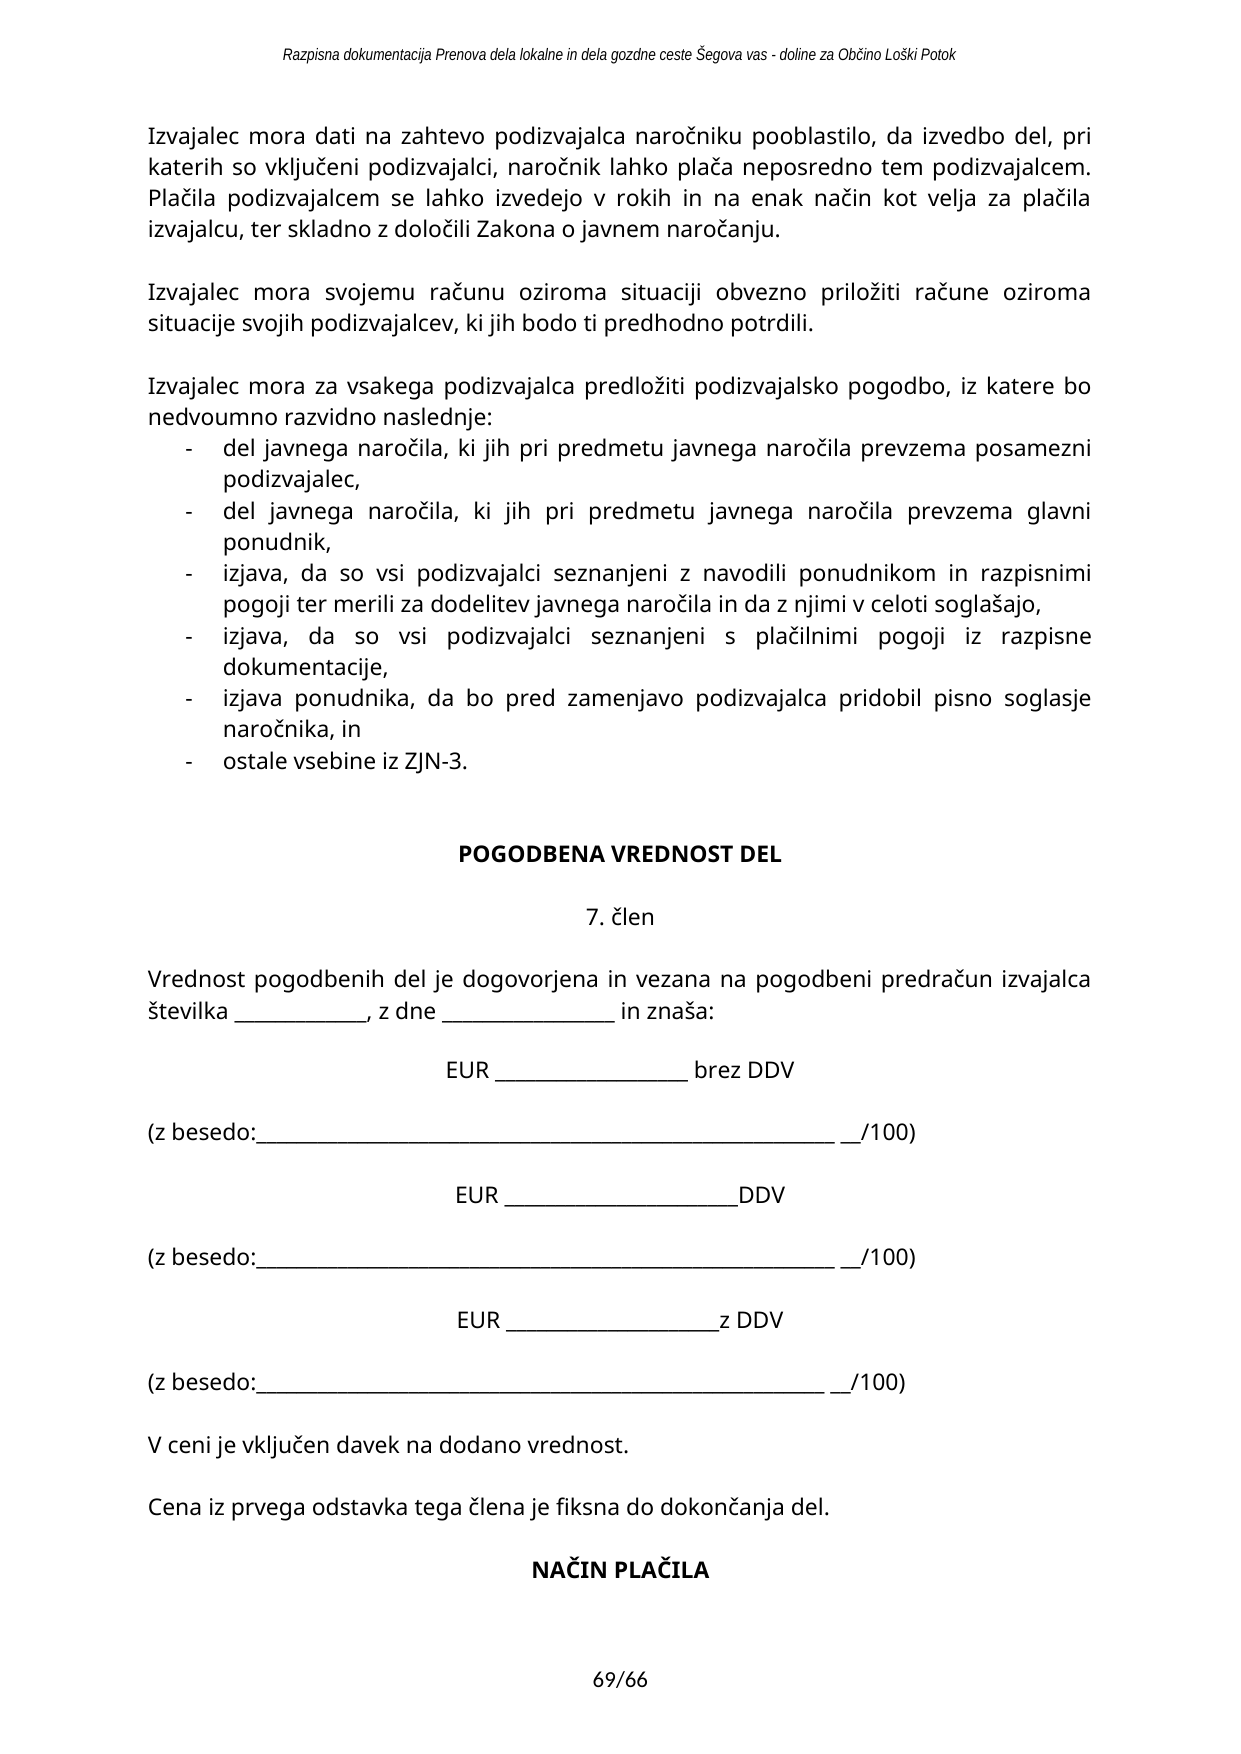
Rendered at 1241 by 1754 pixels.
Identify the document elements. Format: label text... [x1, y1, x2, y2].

list del javnega naročila, ki jih pri predmetu javnega naročila prevzema posamezni podizvajalec, [185, 432, 1093, 494]
list izjava ponudnika, da bo pred zamenjavo podizvajalca pridobil pisno soglasje naročnika, in [185, 682, 1093, 744]
list izjava, da so vsi podizvajalci seznanjeni z navodili ponudnikom in razpisnimi pogoji ter merili za dodelitev javnega naročila in da z njimi v celoti soglašajo, [185, 557, 1093, 619]
text (z besedo:_________________________________________________________ __/100) [148, 1116, 1093, 1148]
text EUR ___________________ brez DDV [148, 1054, 1093, 1085]
text EUR _______________________DDV [148, 1179, 1093, 1210]
text (z besedo:________________________________________________________ __/100) [148, 1366, 1093, 1398]
text Izvajalec mora dati na zahtevo podizvajalca naročniku pooblastilo, da izvedbo del, pri katerih so vključeni podizvajalci, naročnik lahko plača neposredno tem podizvajalcem. Plačila podizvajalcem se lahko izvedejo v rokih in na enak način kot velja za plačila izvajalcu, ter skladno z določili Zakona o javnem naročanju. [148, 119, 1093, 244]
text Izvajalec mora svojemu računu oziroma situaciji obvezno priložiti račune oziroma situacije svojih podizvajalcev, ki jih bodo ti predhodno potrdili. [148, 276, 1093, 338]
list izjava, da so vsi podizvajalci seznanjeni s plačilnimi pogoji iz razpisne dokumentacije, [185, 619, 1093, 682]
text V ceni je vključen davek na dodano vrednost. [148, 1429, 1093, 1460]
text Cena iz prvega odstavka tega člena je fiksna do dokončanja del. [148, 1491, 1093, 1523]
text NAČIN PLAČILA [148, 1554, 1093, 1585]
text 7. člen [148, 901, 1093, 932]
text (z besedo:_________________________________________________________ __/100) [148, 1241, 1093, 1273]
text Izvajalec mora za vsakega podizvajalca predložiti podizvajalsko pogodbo, iz katere bo nedvoumno razvidno naslednje: [148, 369, 1093, 432]
list del javnega naročila, ki jih pri predmetu javnega naročila prevzema glavni ponudnik, [185, 494, 1093, 557]
text EUR _____________________z DDV [148, 1304, 1093, 1335]
list ostale vsebine iz ZJN-3. [185, 744, 1093, 776]
text POGODBENA VREDNOST DEL [148, 838, 1093, 869]
text Vrednost pogodbenih del je dogovorjena in vezana na pogodbeni predračun izvajalca številka _____________, z dne _________________ in znaša: [148, 963, 1093, 1026]
